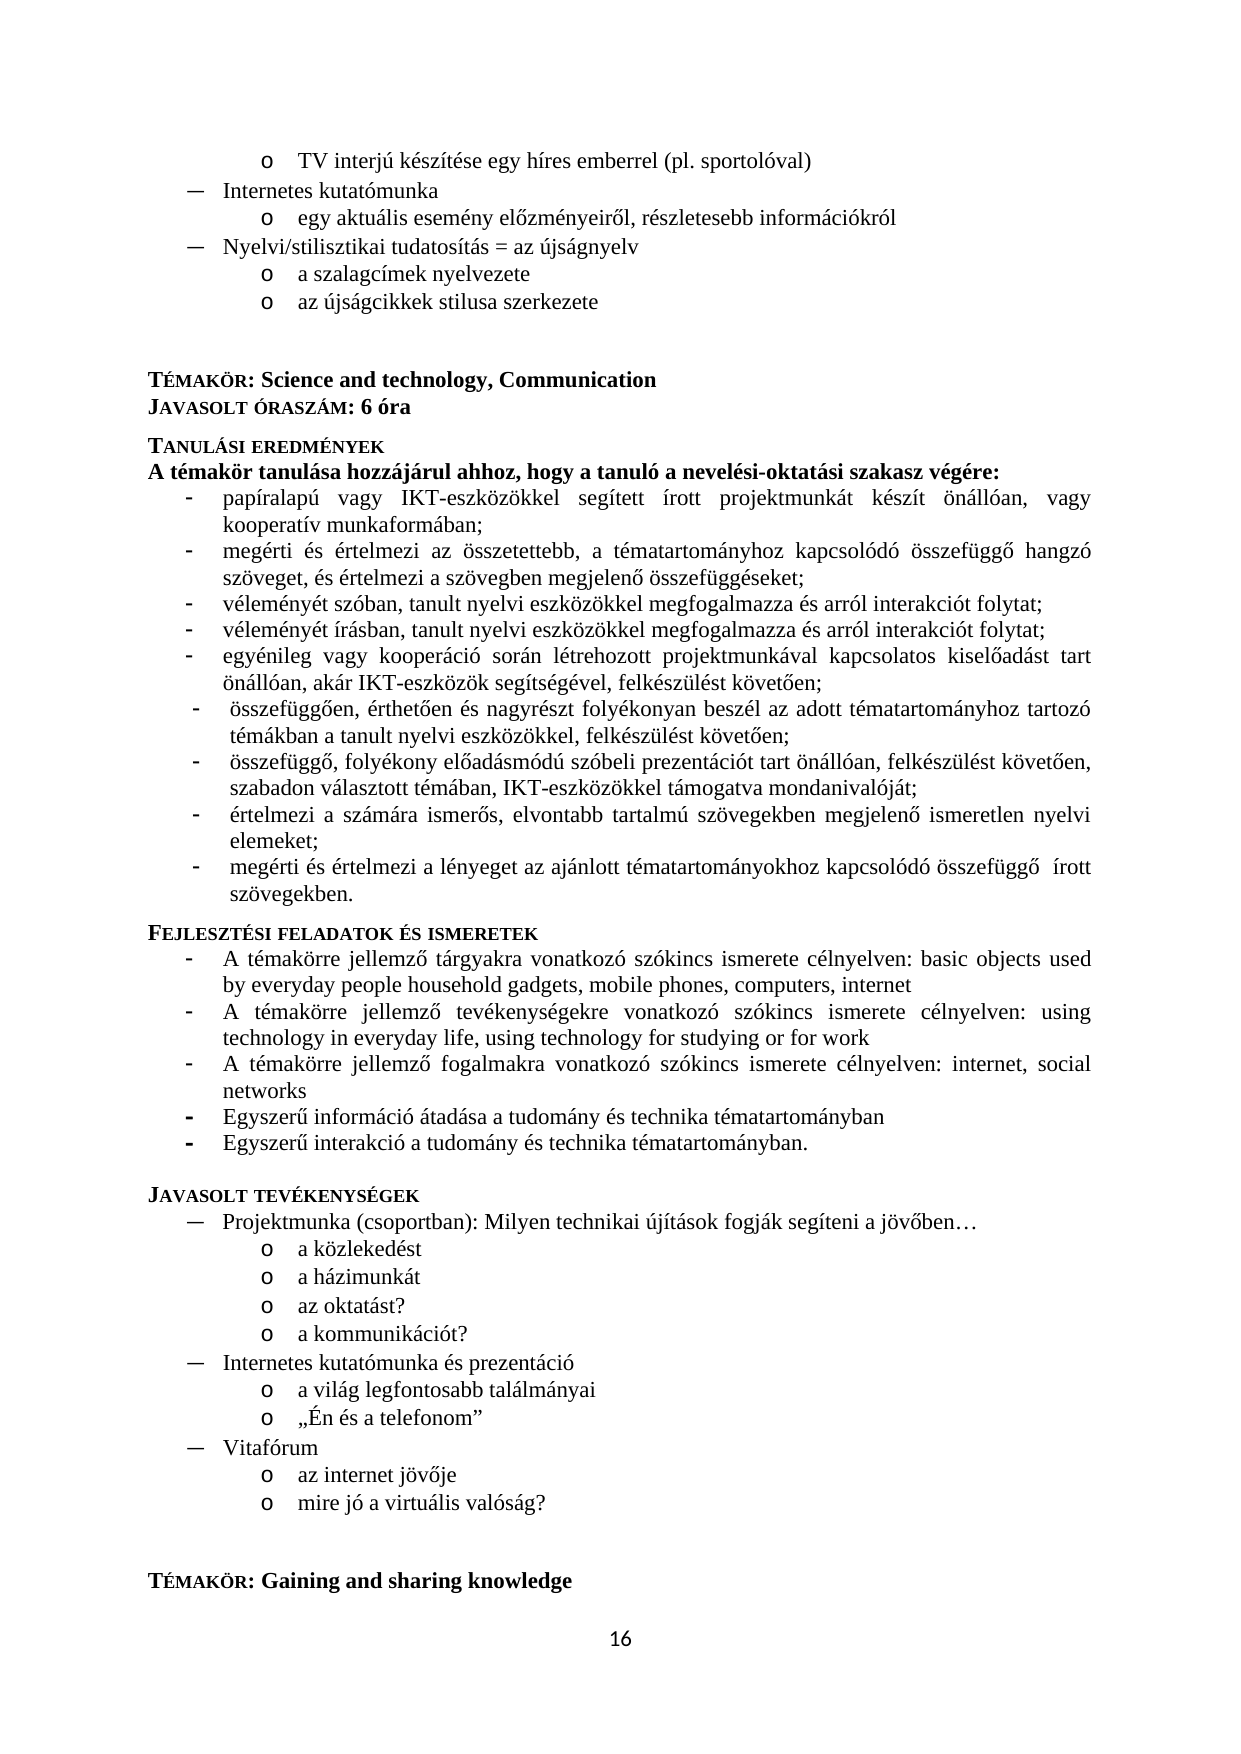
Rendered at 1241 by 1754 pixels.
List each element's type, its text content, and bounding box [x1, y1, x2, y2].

list Nyelvi/stilisztikai tudatosítás = az újságnyelv [185, 232, 1093, 260]
list A témakörre jellemző tárgyakra vonatkozó szókincs ismerete célnyelven: basic objects used by everyday people household gadgets, mobile phones, computers, internet [185, 945, 1093, 998]
list A témakörre jellemző fogalmakra vonatkozó szókincs ismerete célnyelven: internet, social networks [185, 1050, 1093, 1103]
list Egyszerű információ átadása a tudomány és technika tématartományban [185, 1103, 1093, 1129]
text Témakör: Science and technology, Communication [148, 367, 1093, 393]
list Internetes kutatómunka és prezentáció [185, 1348, 1093, 1376]
list Internetes kutatómunka [185, 176, 1093, 204]
list értelmezi a számára ismerős, elvontabb tartalmú szövegekben megjelenő ismeretlen nyelvi elemeket; [192, 801, 1093, 853]
list papíralapú vagy IKT-eszközökkel segített írott projektmunkát készít önállóan, vagy kooperatív munkaformában; [185, 484, 1093, 537]
text Javasolt tevékenységek [148, 1181, 1093, 1207]
list A témakörre jellemző tevékenységekre vonatkozó szókincs ismerete célnyelven: using technology in everyday life, using technology for studying or for work [185, 998, 1093, 1050]
list TV interjú készítése egy híres emberrel (pl. sportolóval) [260, 148, 1093, 176]
list megérti és értelmezi a lényeget az ajánlott tématartományokhoz kapcsolódó összefüggő írott szövegekben. [192, 853, 1093, 906]
list véleményét szóban, tanult nyelvi eszközökkel megfogalmazza és arról interakciót folytat; [185, 590, 1093, 616]
list Egyszerű interakció a tudomány és technika tématartományban. [185, 1129, 1093, 1156]
list az újságcikkek stilusa szerkezete [260, 288, 1093, 317]
list a kommunikációt? [260, 1320, 1093, 1348]
list „Én és a telefonom” [260, 1404, 1093, 1433]
list összefüggő, folyékony előadásmódú szóbeli prezentációt tart önállóan, felkészülést követően, szabadon választott témában, IKT-eszközökkel támogatva mondanivalóját; [192, 748, 1093, 801]
list az oktatást? [260, 1292, 1093, 1320]
list Vitafórum [185, 1433, 1093, 1461]
list a közlekedést [260, 1235, 1093, 1263]
list az internet jövője [260, 1461, 1093, 1489]
list véleményét írásban, tanult nyelvi eszközökkel megfogalmazza és arról interakciót folytat; [185, 616, 1093, 643]
subtitle Fejlesztési feladatok és ismeretek [148, 919, 1093, 945]
subtitle Tanulási eredmények [148, 432, 1093, 458]
list a szalagcímek nyelvezete [260, 260, 1093, 288]
text A témakör tanulása hozzájárul ahhoz, hogy a tanuló a nevelési-oktatási szakasz végére: [148, 458, 1093, 484]
list a világ legfontosabb találmányai [260, 1376, 1093, 1404]
text Javasolt óraszám: 6 óra [148, 393, 1093, 419]
list a házimunkát [260, 1263, 1093, 1292]
list megérti és értelmezi az összetettebb, a tématartományhoz kapcsolódó összefüggő hangzó szöveget, és értelmezi a szövegben megjelenő összefüggéseket; [185, 537, 1093, 590]
list Projektmunka (csoportban): Milyen technikai újítások fogják segíteni a jövőben… [185, 1207, 1093, 1235]
list mire jó a virtuális valóság? [260, 1489, 1093, 1517]
list egy aktuális esemény előzményeiről, részletesebb információkról [260, 204, 1093, 232]
list egyénileg vagy kooperáció során létrehozott projektmunkával kapcsolatos kiselőadást tart önállóan, akár IKT-eszközök segítségével, felkészülést követően; [185, 643, 1093, 695]
text Témakör: Gaining and sharing knowledge [148, 1567, 1093, 1593]
list összefüggően, érthetően és nagyrészt folyékonyan beszél az adott tématartományhoz tartozó témákban a tanult nyelvi eszközökkel, felkészülést követően; [192, 695, 1093, 748]
